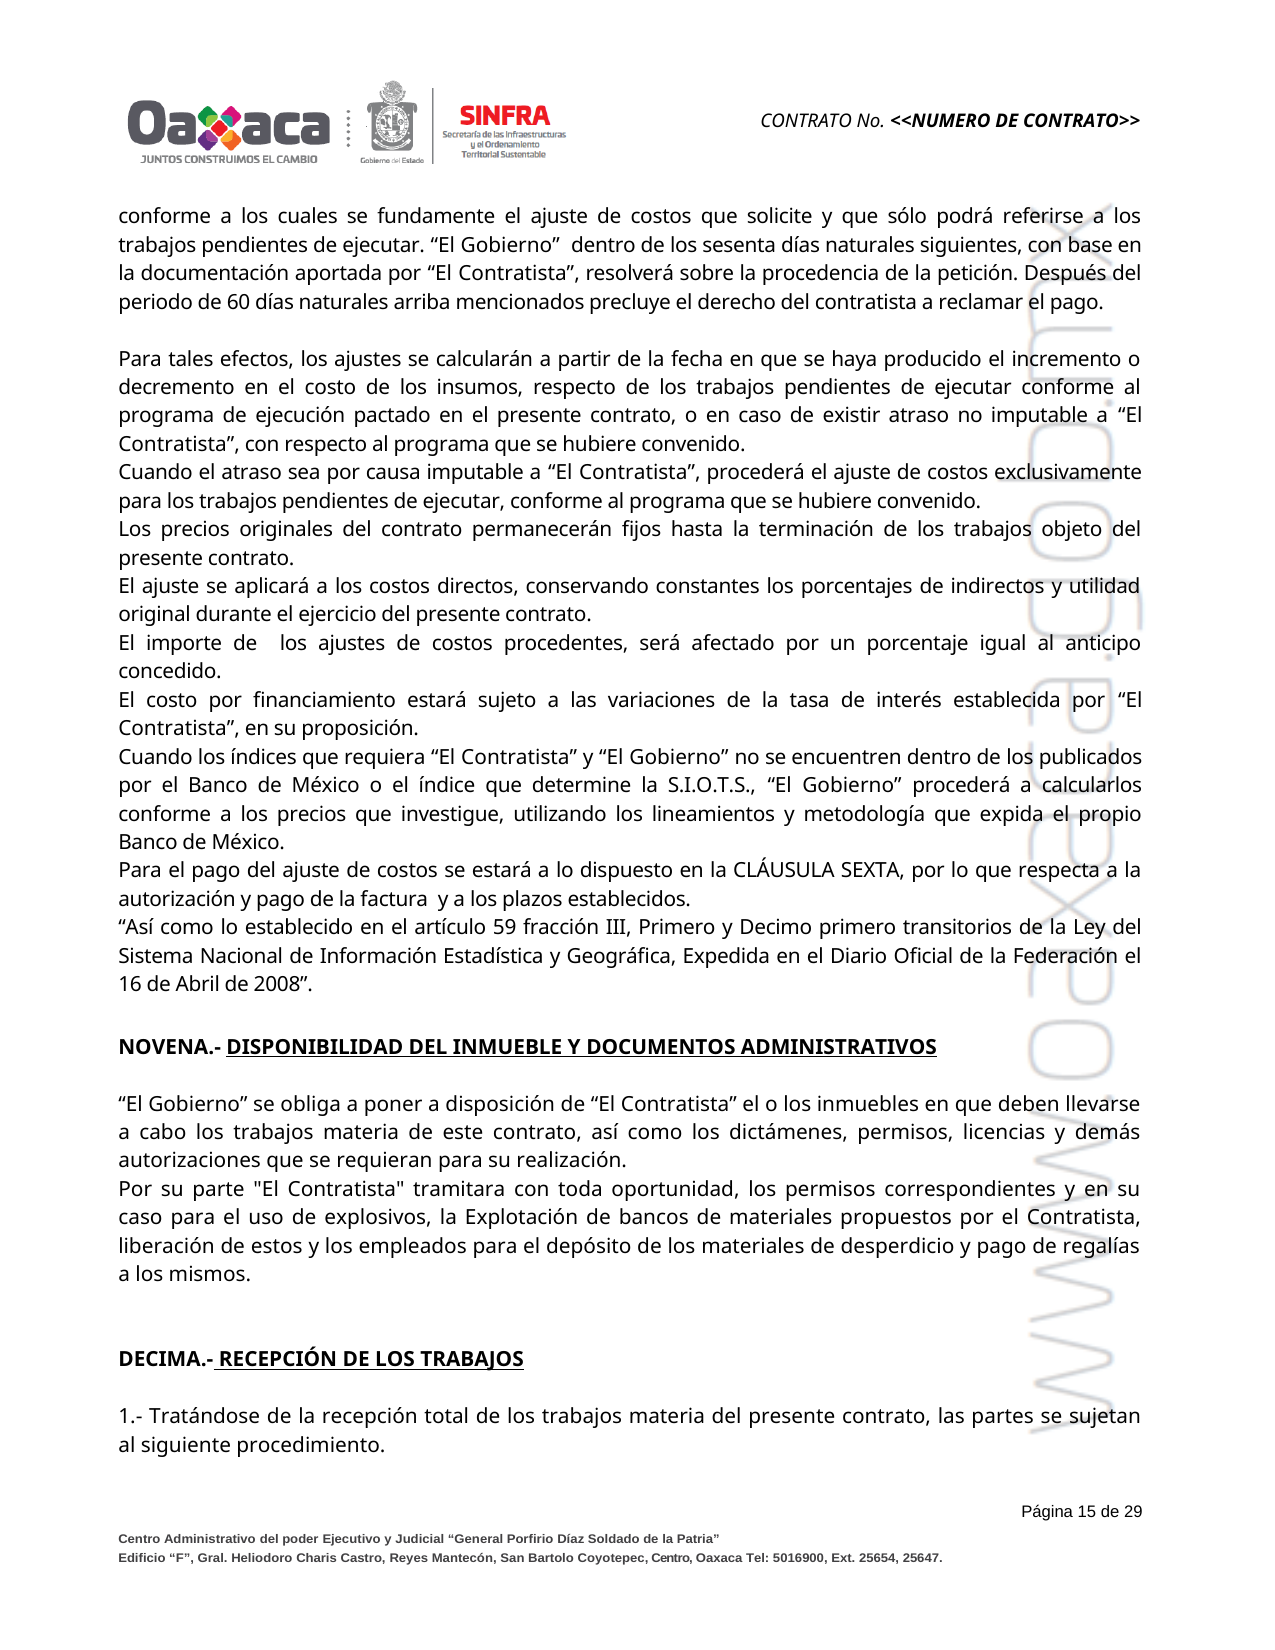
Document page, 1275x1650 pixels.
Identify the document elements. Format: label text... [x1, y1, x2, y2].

picture [963, 182, 1176, 1471]
text El costo por financiamiento estará sujeto a las variaciones de la tasa de interés establecida por “El Contratista”, en su proposición. [0, 685, 1142, 742]
text 1.- Tratándose de la recepción total de los trabajos materia del presente contrato, las partes se sujetan al siguiente procedimiento. [118, 1401, 1142, 1458]
text El importe de los ajustes de costos procedentes, será afectado por un porcentaje igual al anticipo concedido. [0, 628, 1142, 685]
text Cuando los índices que requiera “El Contratista” y “El Gobierno” no se encuentren dentro de los publicados por el Banco de México o el índice que determine la S.I.O.T.S., “El Gobierno” procederá a calcularlos conforme a los precios que investigue, utilizando los lineamientos y metodología que expida el propio Banco de México. [0, 742, 1142, 856]
text Para tales efectos, los ajustes se calcularán a partir de la fecha en que se haya producido el incremento o decremento en el costo de los insumos, respecto de los trabajos pendientes de ejecutar conforme al programa de ejecución pactado en el presente contrato, o en caso de existir atraso no imputable a “El Contratista”, con respecto al programa que se hubiere convenido. [0, 344, 1142, 457]
picture [118, 73, 577, 180]
text “El Gobierno” se obliga a poner a disposición de “El Contratista” el o los inmuebles en que deben llevarse a cabo los trabajos materia de este contrato, así como los dictámenes, permisos, licencias y demás autorizaciones que se requieran para su realización. [118, 1089, 1142, 1174]
text Los precios originales del contrato permanecerán fijos hasta la terminación de los trabajos objeto del presente contrato. [0, 514, 1142, 571]
text El ajuste se aplicará a los costos directos, conservando constantes los porcentajes de indirectos y utilidad original durante el ejercicio del presente contrato. [0, 571, 1142, 628]
text DECIMA.- RECEPCIÓN DE LOS TRABAJOS [118, 1344, 1142, 1373]
text Por su parte "El Contratista" tramitara con toda oportunidad, los permisos correspondientes y en su caso para el uso de explosivos, la Explotación de bancos de materiales propuestos por el Contratista, liberación de estos y los empleados para el depósito de los materiales de desperdicio y pago de regalías a los mismos. [118, 1174, 1142, 1288]
text NOVENA.- DISPONIBILIDAD DEL INMUEBLE Y DOCUMENTOS ADMINISTRATIVOS [118, 1032, 1142, 1060]
text Cuando el atraso sea por causa imputable a “El Contratista”, procederá el ajuste de costos exclusivamente para los trabajos pendientes de ejecutar, conforme al programa que se hubiere convenido. [0, 457, 1142, 514]
text Para el pago del ajuste de costos se estará a lo dispuesto en la CLÁUSULA SEXTA, por lo que respecta a la autorización y pago de la factura y a los plazos establecidos. [0, 856, 1142, 912]
text “Así como lo establecido en el artículo 59 fracción III, Primero y Decimo primero transitorios de la Ley del Sistema Nacional de Información Estadística y Geográfica, Expedida en el Diario Oficial de la Federación el 16 de Abril de 2008”. [0, 912, 1142, 998]
